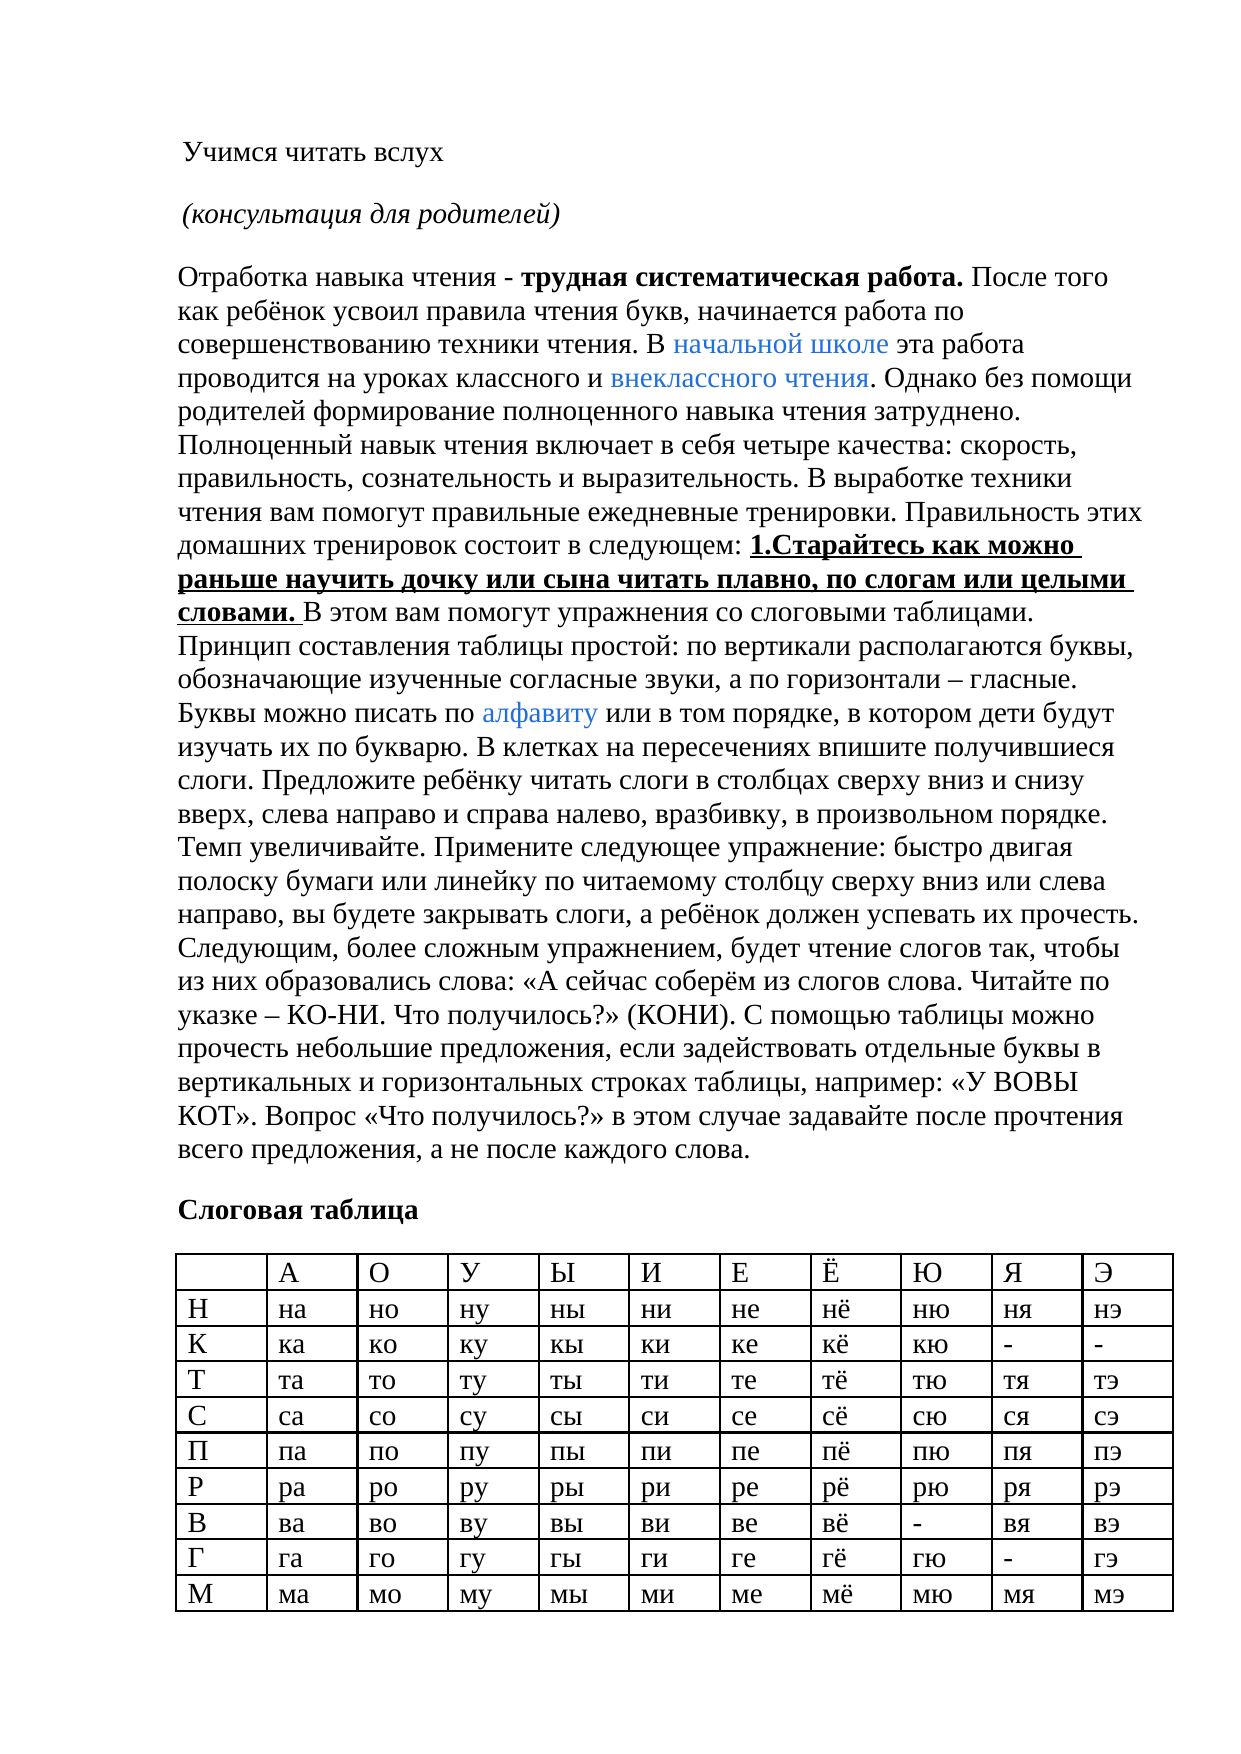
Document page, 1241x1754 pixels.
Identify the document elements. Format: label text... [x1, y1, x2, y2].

table_cell ми [630, 1576, 719, 1609]
table_cell сю [902, 1398, 991, 1431]
table_cell гё [812, 1540, 900, 1574]
table_cell ня [993, 1291, 1081, 1324]
table_header [177, 1255, 266, 1289]
table_cell ру [449, 1469, 538, 1503]
table_cell - [902, 1505, 991, 1538]
table_cell пё [812, 1434, 900, 1467]
table_cell ра [268, 1469, 356, 1503]
table_cell ви [630, 1505, 719, 1538]
table_cell си [630, 1398, 719, 1431]
table_cell С [177, 1398, 266, 1431]
table_cell гю [902, 1540, 991, 1574]
table_header О [359, 1255, 447, 1289]
table_cell ти [630, 1362, 719, 1396]
table_cell ны [540, 1291, 628, 1324]
table_cell тю [902, 1362, 991, 1396]
table_cell на [268, 1291, 356, 1324]
table_cell са [268, 1398, 356, 1431]
table_cell тя [993, 1362, 1081, 1396]
table_cell ты [540, 1362, 628, 1396]
table_cell га [268, 1540, 356, 1574]
table_cell пэ [1084, 1434, 1172, 1467]
table_cell ну [449, 1291, 538, 1324]
text Учимся читать вслух [182, 134, 1152, 167]
table_cell мэ [1084, 1576, 1172, 1609]
table_cell ки [630, 1327, 719, 1360]
table_cell кы [540, 1327, 628, 1360]
table_cell Т [177, 1362, 266, 1396]
table_header Ю [902, 1255, 991, 1289]
table_cell но [359, 1291, 447, 1324]
table_header Е [721, 1255, 810, 1289]
table_cell ге [721, 1540, 810, 1574]
table_cell пи [630, 1434, 719, 1467]
table_cell со [359, 1398, 447, 1431]
table_cell гу [449, 1540, 538, 1574]
table_cell ко [359, 1327, 447, 1360]
table_cell К [177, 1327, 266, 1360]
table_cell пу [449, 1434, 538, 1467]
table_cell нё [812, 1291, 900, 1324]
table_cell то [359, 1362, 447, 1396]
table_cell рё [812, 1469, 900, 1503]
table_cell па [268, 1434, 356, 1467]
table_cell су [449, 1398, 538, 1431]
text Слоговая таблица [177, 1192, 1152, 1226]
table_cell вы [540, 1505, 628, 1538]
text Отработка навыка чтения - трудная систематическая работа. После того как ребёнок усвоил правила чтения букв, начинается работа по совершенствованию техники чтения. В начальной школе эта работа проводится на уроках классного и внеклассного чтения. Однако без помощи родителей формирование полноценного навыка чтения затруднено. Полноценный навык чтения включает в себя четыре качества: скорость, правильность, сознательность и выразительность. В выработке техники чтения вам помогут правильные ежедневные тренировки. Правильность этих домашних тренировок состоит в следующем: 1.Старайтесь как можно раньше научить дочку или сына читать плавно, по слогам или целыми словами. В этом вам помогут упражнения со слоговыми таблицами. Принцип составления таблицы простой: по вертикали располагаются буквы, обозначающие изученные согласные звуки, а по горизонтали – гласные. Буквы можно писать по алфавиту или в том порядке, в котором дети будут изучать их по букварю. В клетках на пересечениях впишите получившиеся слоги. Предложите ребёнку читать слоги в столбцах сверху вниз и снизу вверх, слева направо и справа налево, вразбивку, в произвольном порядке. Темп увеличивайте. Примените следующее упражнение: быстро двигая полоску бумаги или линейку по читаемому столбцу сверху вниз или слева направо, вы будете закрывать слоги, а ребёнок должен успевать их прочесть. Следующим, более сложным упражнением, будет чтение слогов так, чтобы из них образовались слова: «А сейчас соберём из слогов слова. Читайте по указке – КО-НИ. Что получилось?» (КОНИ). С помощью таблицы можно прочесть небольшие предложения, если задействовать отдельные буквы в вертикальных и горизонтальных строках таблицы, например: «У ВОВЫ КОТ». Вопрос «Что получилось?» в этом случае задавайте после прочтения всего предложения, а не после каждого слова. [177, 259, 1152, 1165]
table_cell сы [540, 1398, 628, 1431]
table_cell Г [177, 1540, 266, 1574]
table_cell вя [993, 1505, 1081, 1538]
table_cell Н [177, 1291, 266, 1324]
table_cell ву [449, 1505, 538, 1538]
table_cell мя [993, 1576, 1081, 1609]
table_header А [268, 1255, 356, 1289]
table_cell ря [993, 1469, 1081, 1503]
table_cell мю [902, 1576, 991, 1609]
table_cell пю [902, 1434, 991, 1467]
table_cell ме [721, 1576, 810, 1609]
table_cell ку [449, 1327, 538, 1360]
table_cell ги [630, 1540, 719, 1574]
table_cell ры [540, 1469, 628, 1503]
table_cell се [721, 1398, 810, 1431]
table_cell мы [540, 1576, 628, 1609]
table_cell ре [721, 1469, 810, 1503]
table_cell тэ [1084, 1362, 1172, 1396]
table_header Ы [540, 1255, 628, 1289]
table_cell гэ [1084, 1540, 1172, 1574]
table_cell В [177, 1505, 266, 1538]
table_cell ва [268, 1505, 356, 1538]
table_cell сё [812, 1398, 900, 1431]
table_cell пя [993, 1434, 1081, 1467]
table_cell не [721, 1291, 810, 1324]
table_cell ве [721, 1505, 810, 1538]
table_header И [630, 1255, 719, 1289]
table_header Э [1084, 1255, 1172, 1289]
table_header Ё [812, 1255, 900, 1289]
table_cell кё [812, 1327, 900, 1360]
table_cell му [449, 1576, 538, 1609]
table_cell ни [630, 1291, 719, 1324]
table_cell Р [177, 1469, 266, 1503]
table_cell вё [812, 1505, 900, 1538]
table_cell ма [268, 1576, 356, 1609]
table_cell - [993, 1327, 1081, 1360]
table_cell гы [540, 1540, 628, 1574]
table_cell ка [268, 1327, 356, 1360]
table_cell - [1084, 1327, 1172, 1360]
table_header Я [993, 1255, 1081, 1289]
table_cell во [359, 1505, 447, 1538]
table_cell мо [359, 1576, 447, 1609]
table_cell ке [721, 1327, 810, 1360]
table_cell М [177, 1576, 266, 1609]
table_cell - [993, 1540, 1081, 1574]
table_cell ри [630, 1469, 719, 1503]
table_cell сэ [1084, 1398, 1172, 1431]
table_cell нэ [1084, 1291, 1172, 1324]
table_cell рю [902, 1469, 991, 1503]
table_cell пе [721, 1434, 810, 1467]
table_cell П [177, 1434, 266, 1467]
table_cell рэ [1084, 1469, 1172, 1503]
table_cell ню [902, 1291, 991, 1324]
table_cell вэ [1084, 1505, 1172, 1538]
table_cell пы [540, 1434, 628, 1467]
table_cell мё [812, 1576, 900, 1609]
table_cell ту [449, 1362, 538, 1396]
table_cell тё [812, 1362, 900, 1396]
table_cell ся [993, 1398, 1081, 1431]
table_cell кю [902, 1327, 991, 1360]
table_header У [449, 1255, 538, 1289]
text (консультация для родителей) [182, 196, 1152, 230]
table_cell ро [359, 1469, 447, 1503]
table_cell по [359, 1434, 447, 1467]
table_cell та [268, 1362, 356, 1396]
table_cell го [359, 1540, 447, 1574]
table_cell те [721, 1362, 810, 1396]
